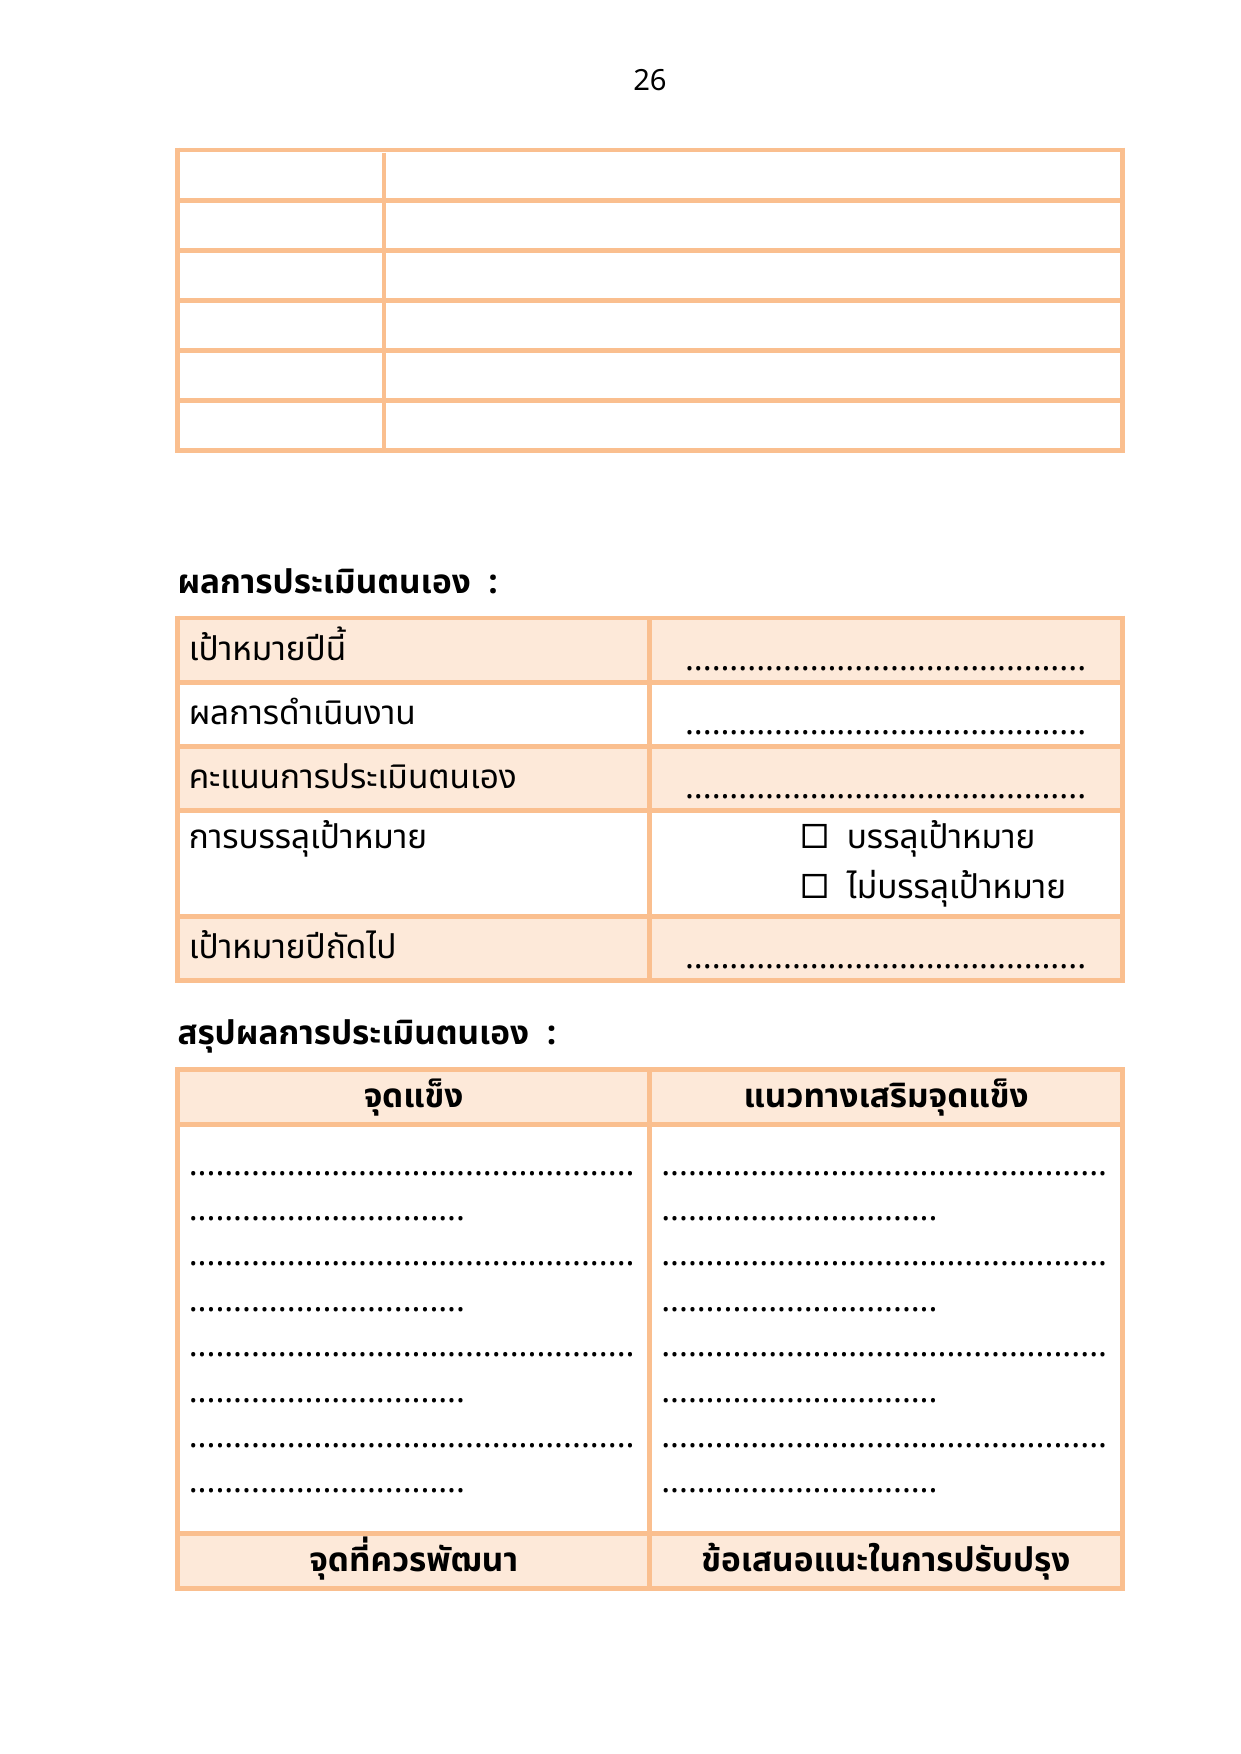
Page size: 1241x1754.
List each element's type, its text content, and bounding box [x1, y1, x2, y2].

text ผลการประเมินตนเอง : [177, 557, 1122, 608]
table_cell [386, 253, 1120, 298]
table_cell [386, 203, 1120, 248]
table_cell คะแนนการประเมินตนเอง [180, 749, 647, 808]
table_cell ข้อเสนอแนะในการปรับปรุง [652, 1536, 1120, 1586]
table_cell [180, 203, 382, 248]
text สรุปผลการประเมินตนเอง : [177, 1009, 1122, 1059]
table_cell [386, 403, 1120, 448]
table_cell [386, 353, 1120, 398]
table_cell การบรรลุเป้าหมาย [180, 813, 647, 914]
table_cell [180, 353, 382, 398]
table_cell ............................................. [652, 749, 1120, 808]
table_header แนวทางเสริมจุดแข็ง [652, 1072, 1120, 1122]
table_cell ผลการดำเนินงาน [180, 685, 647, 744]
table_cell [180, 253, 382, 298]
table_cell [180, 1127, 647, 1531]
table_cell จุดที่ควรพัฒนา [180, 1536, 647, 1586]
table_cell [386, 303, 1120, 348]
table_cell ............................................. [652, 685, 1120, 744]
table_header เป้าหมายปีนี้ [180, 620, 647, 680]
table_cell [180, 303, 382, 348]
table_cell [652, 1127, 1120, 1531]
table_cell [180, 152, 384, 198]
table_cell ............................................. [652, 919, 1120, 978]
table_header จุดแข็ง [180, 1072, 647, 1122]
table_cell เป้าหมายปีถัดไป [180, 919, 647, 978]
table_cell บรรลุเป้าหมาย ไม่บรรลุเป้าหมาย [652, 813, 1120, 914]
table_cell [386, 152, 1120, 198]
table_header ............................................. [652, 620, 1120, 680]
table_cell [180, 403, 382, 448]
